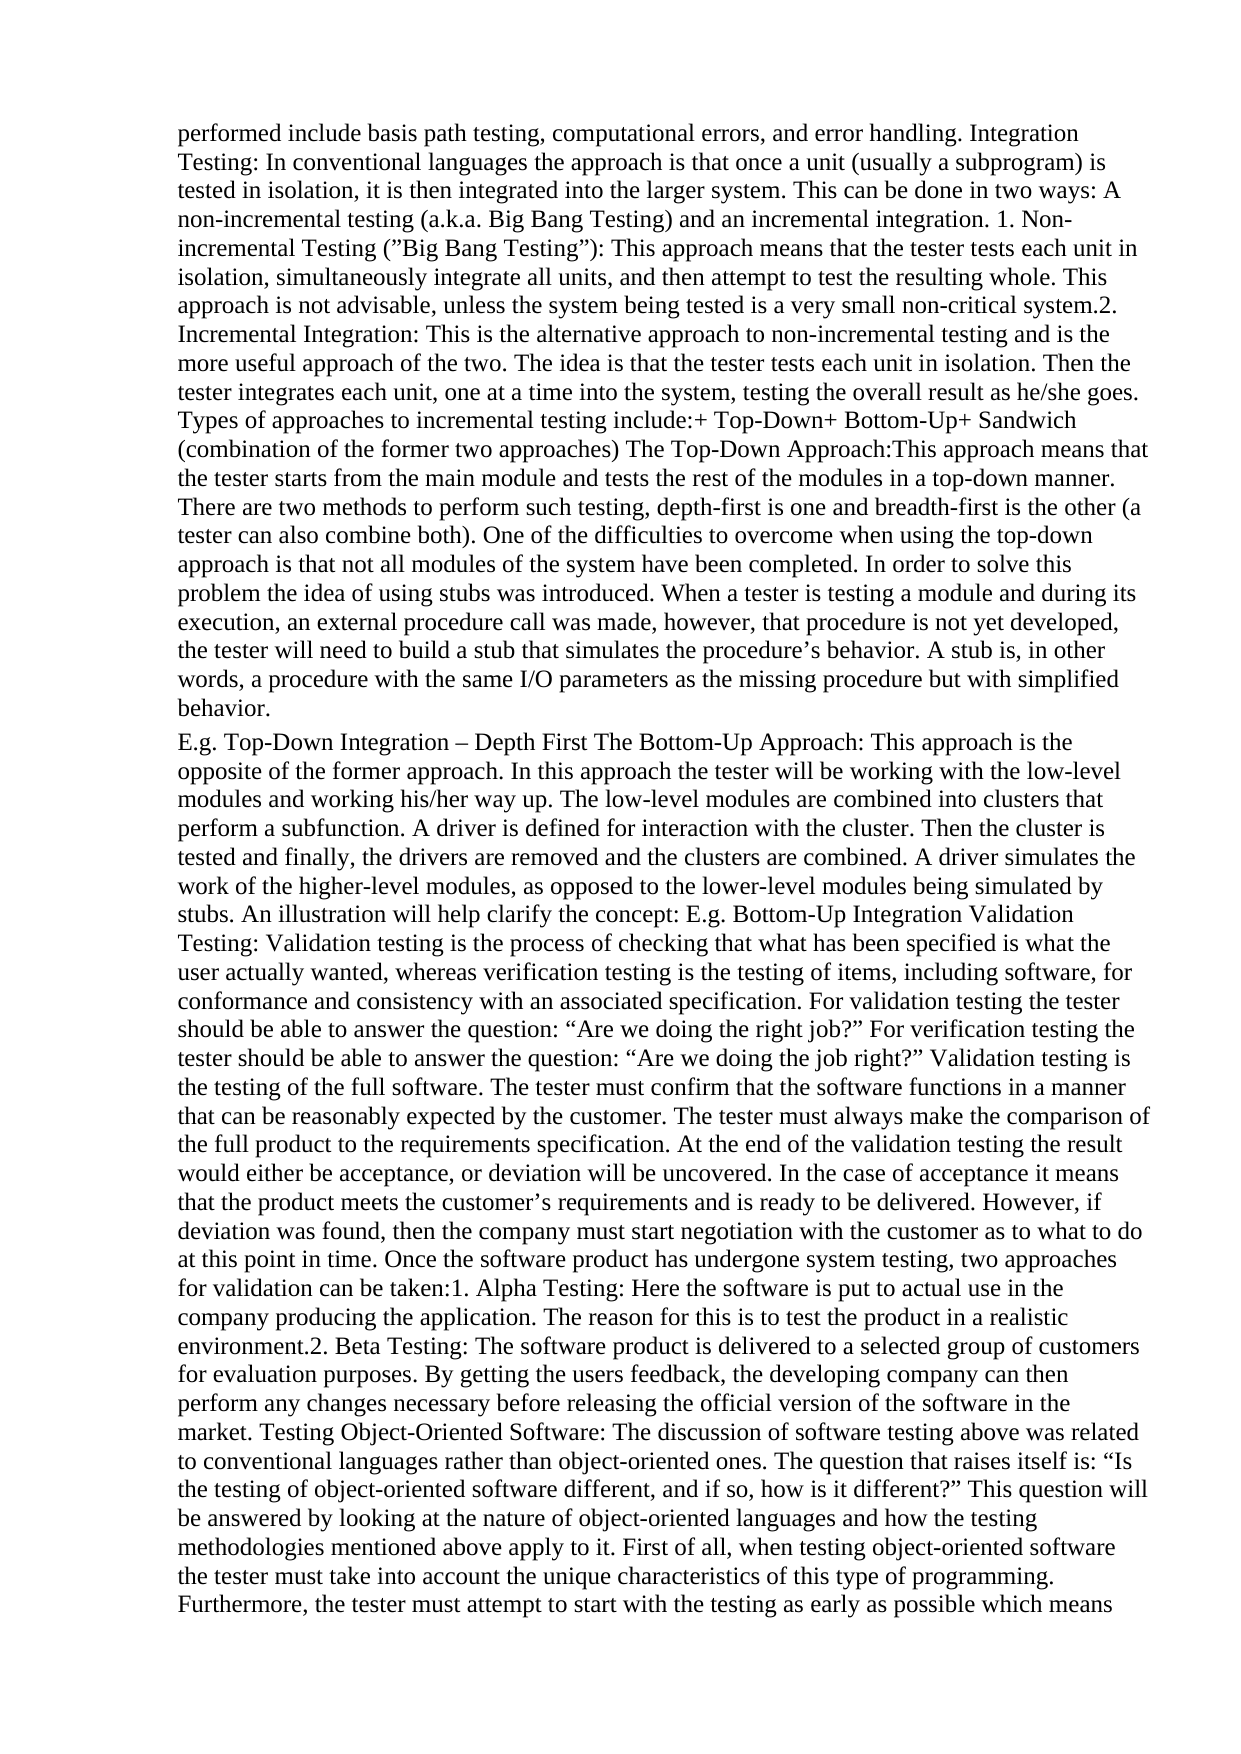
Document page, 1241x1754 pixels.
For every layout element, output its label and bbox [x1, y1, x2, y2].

text [177, 118, 1152, 722]
text [177, 727, 1152, 1618]
